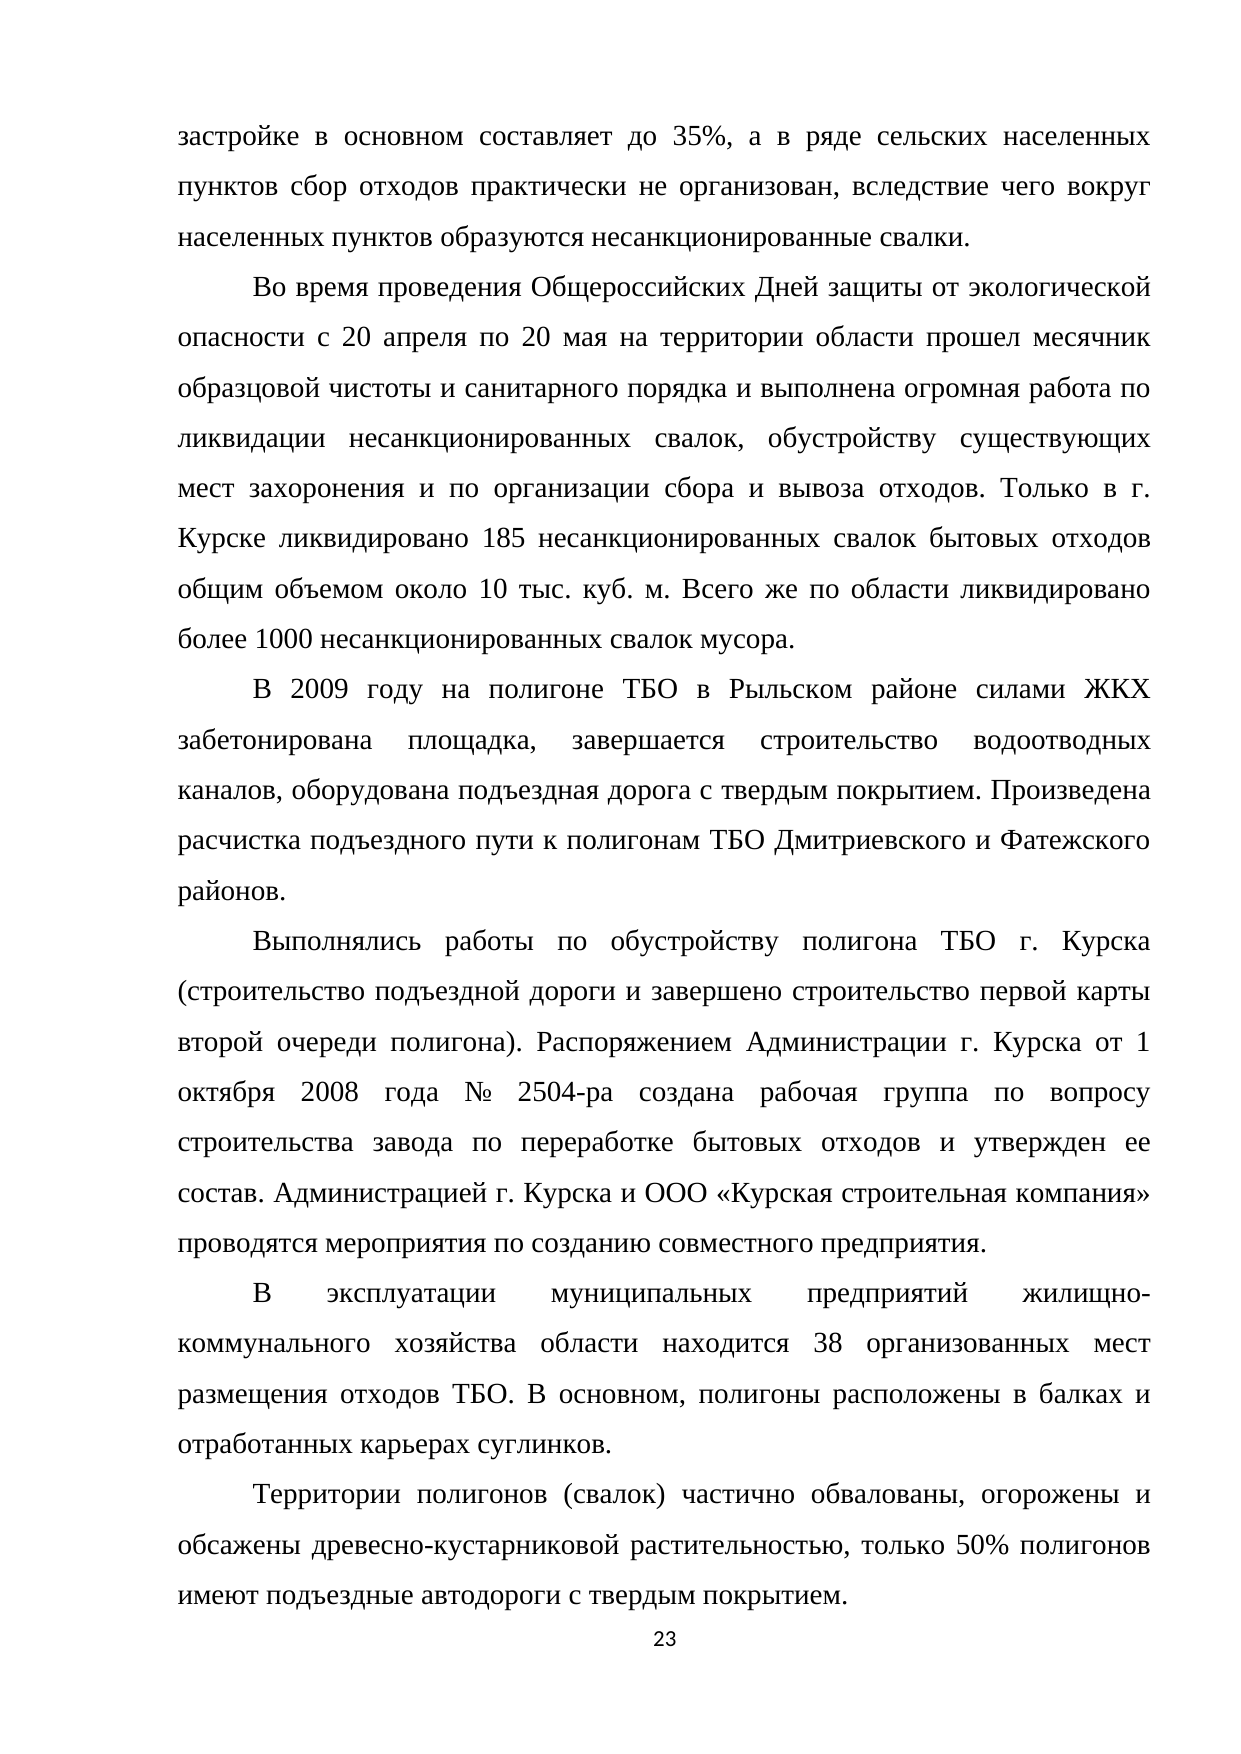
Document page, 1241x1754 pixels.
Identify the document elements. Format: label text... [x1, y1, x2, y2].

list В 2009 году на полигоне ТБО в Рыльском районе силами ЖКХ забетонирована площадка, завершается строительство водоотводных каналов, оборудована подъездная дорога с твердым покрытием. Произведена расчистка подъездного пути к полигонам ТБО Дмитриевского и Фатежского районов. [177, 672, 1152, 906]
list Выполнялись работы по обустройству полигона ТБО г. Курска (строительство подъездной дороги и завершено строительство первой карты второй очереди полигона). Распоряжением Администрации г. Курска от 1 октября 2008 года № 2504-ра создана рабочая группа по вопросу строительства завода по переработке бытовых отходов и утвержден ее состав. Администрацией г. Курска и ООО «Курская строительная компания» проводятся мероприятия по созданию совместного предприятия. [177, 923, 1152, 1258]
list Во время проведения Общероссийских Дней защиты от экологической опасности с 20 апреля по 20 мая на территории области прошел месячник образцовой чистоты и санитарного порядка и выполнена огромная работа по ликвидации несанкционированных свалок, обустройству существующих мест захоронения и по организации сбора и вывоза отходов. Только в г. Курске ликвидировано 185 несанкционированных свалок бытовых отходов общим объемом около 10 тыс. куб. м. Всего же по области ликвидировано более 1000 несанкционированных свалок мусора. [177, 269, 1152, 655]
list Территории полигонов (свалок) частично обвалованы, огорожены и обсажены древесно-кустарниковой растительностью, только 50% полигонов имеют подъездные автодороги с твердым покрытием. [177, 1477, 1152, 1611]
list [177, 118, 1152, 252]
list В эксплуатации муниципальных предприятий жилищно-коммунального хозяйства области находится 38 организованных мест размещения отходов ТБО. В основном, полигоны расположены в балках и отработанных карьерах суглинков. [177, 1275, 1152, 1460]
